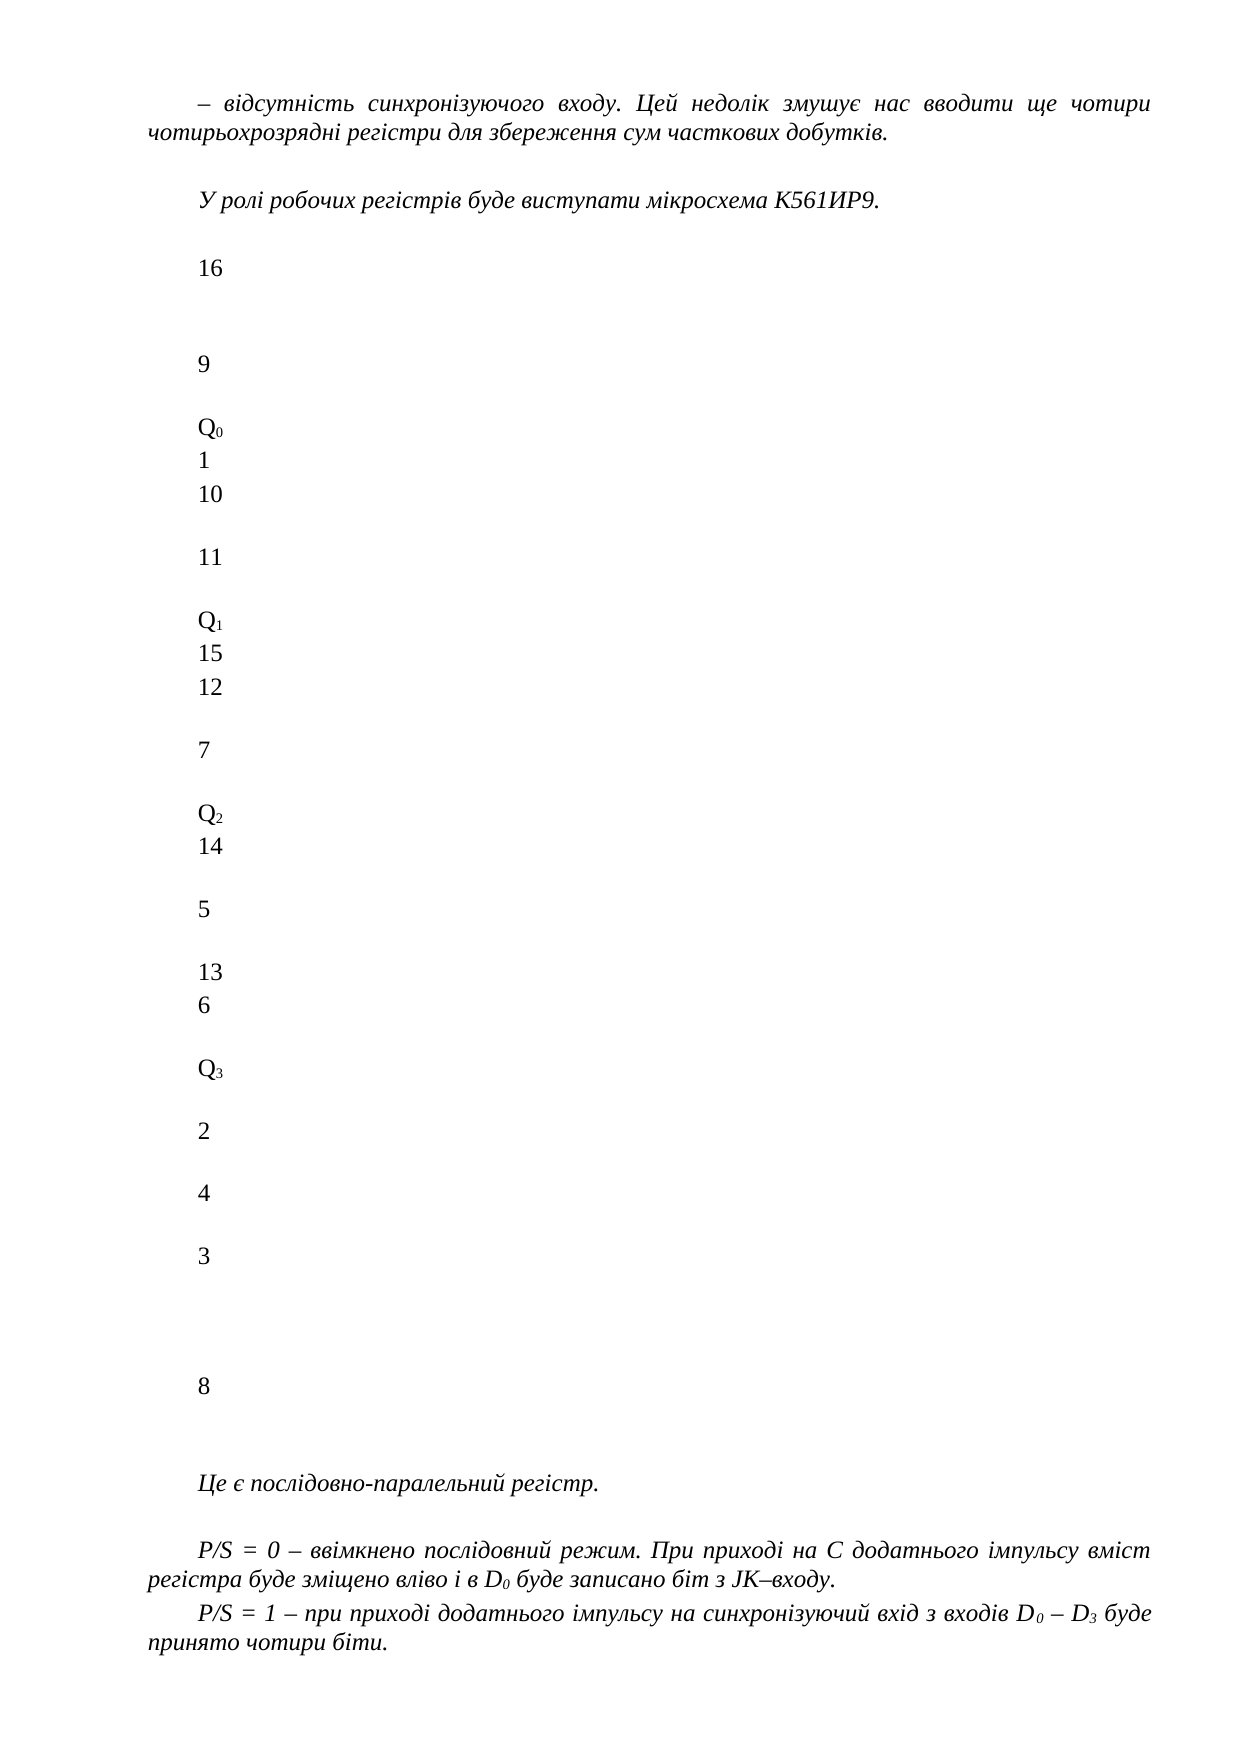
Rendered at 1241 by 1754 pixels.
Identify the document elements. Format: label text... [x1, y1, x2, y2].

text Q2 [148, 798, 1152, 826]
text 12 [148, 672, 1152, 701]
text – відсутність синхронізуючого входу. Цей недолік змушує нас вводити ще чотири чотирьохрозрядні регістри для збереження сум часткових добутків. [148, 88, 1152, 146]
text 2 [148, 1116, 1152, 1144]
text Q3 [148, 1053, 1152, 1082]
text 1 [148, 446, 1152, 474]
text P/S = 1 – при приході додатнього імпульсу на синхронізуючий вхід з входів D0 – D3 буде принято чотири біти. [148, 1598, 1152, 1656]
text 3 [148, 1241, 1152, 1270]
text Q0 [148, 412, 1152, 441]
text Це є послідовно-паралельний регістр. [148, 1468, 1152, 1496]
text 10 [148, 479, 1152, 508]
text 4 [148, 1178, 1152, 1207]
text 13 [148, 957, 1152, 985]
text 14 [148, 831, 1152, 860]
text 16 [148, 253, 1152, 281]
text У ролі робочих регістрів буде виступати мікросхема К561ИР9. [148, 185, 1152, 214]
text 7 [148, 735, 1152, 764]
text 8 [148, 1371, 1152, 1400]
text 11 [148, 542, 1152, 571]
text Q1 [148, 605, 1152, 633]
text P/S = 0 – ввімкнено послідовний режим. При приході на C додатнього імпульсу вміст регістра буде зміщено вліво і в D0 буде записано біт з JK–входу. [148, 1535, 1152, 1593]
text 15 [148, 638, 1152, 667]
text 5 [148, 894, 1152, 923]
text 6 [148, 991, 1152, 1019]
text 9 [148, 349, 1152, 378]
